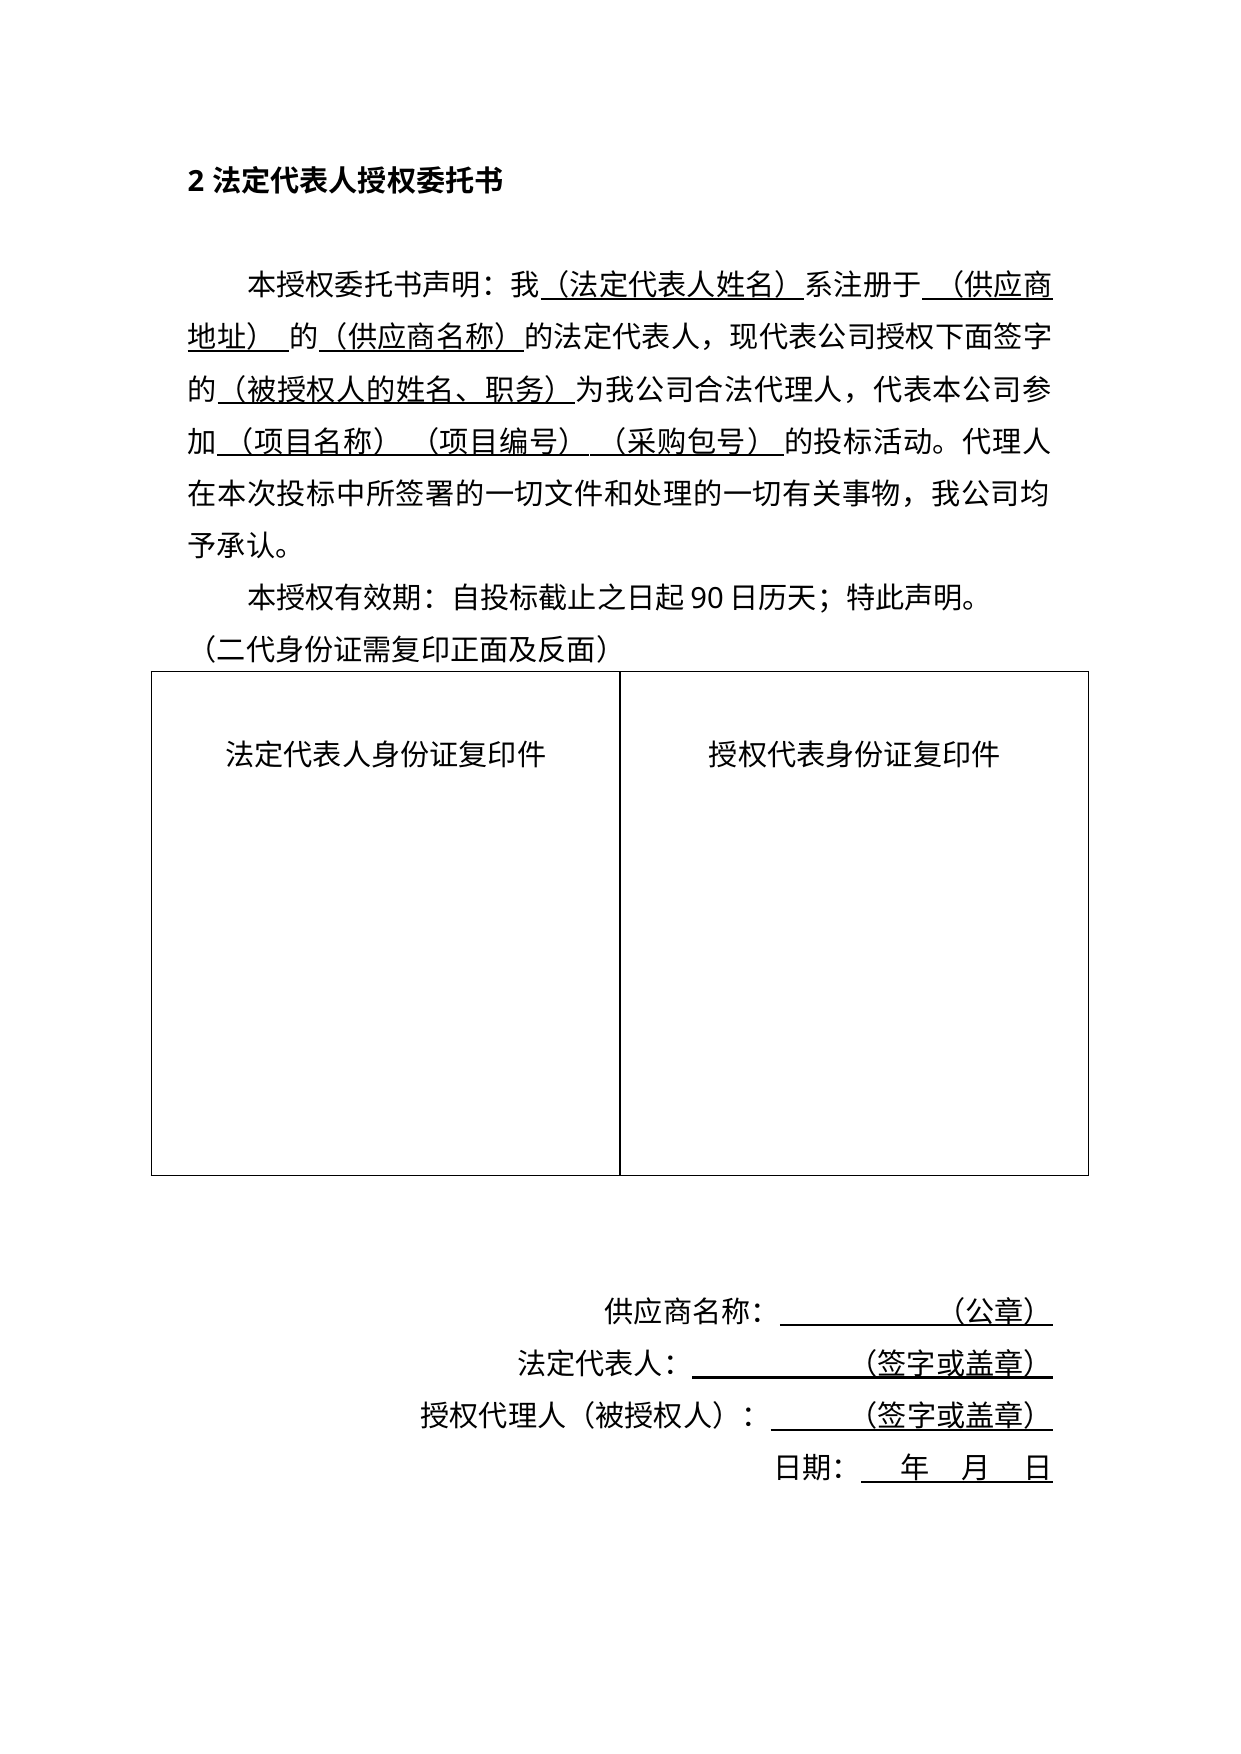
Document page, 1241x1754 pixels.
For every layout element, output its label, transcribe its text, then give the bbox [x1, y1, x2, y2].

text 授权代理人（被授权人）： （签字或盖章） [187, 1384, 1053, 1437]
table_header 授权代表身份证复印件 [621, 672, 1088, 1175]
text 法定代表人： （签字或盖章） [187, 1332, 1053, 1384]
text （二代身份证需复印正面及反面） [187, 619, 1053, 671]
table_header 法定代表人身份证复印件 [152, 672, 619, 1175]
text 供应商名称： （公章） [187, 1280, 1053, 1332]
text 2 法定代表人授权委托书 [187, 150, 1053, 202]
text 日期： 年 月 日 [187, 1437, 1053, 1489]
text 本授权有效期：自投标截止之日起90日历天；特此声明。 [187, 567, 1053, 619]
text 本授权委托书声明：我（法定代表人姓名）系注册于 （供应商地址） 的（供应商名称）的法定代表人，现代表公司授权下面签字的（被授权人的姓名、职务）为我公司合法代理人，代表本公司参加 （项目名称） （项目编号） （采购包号） 的投标活动。代理人在本次投标中所签署的一切文件和处理的一切有关事物，我公司均予承认。 [187, 254, 1053, 567]
